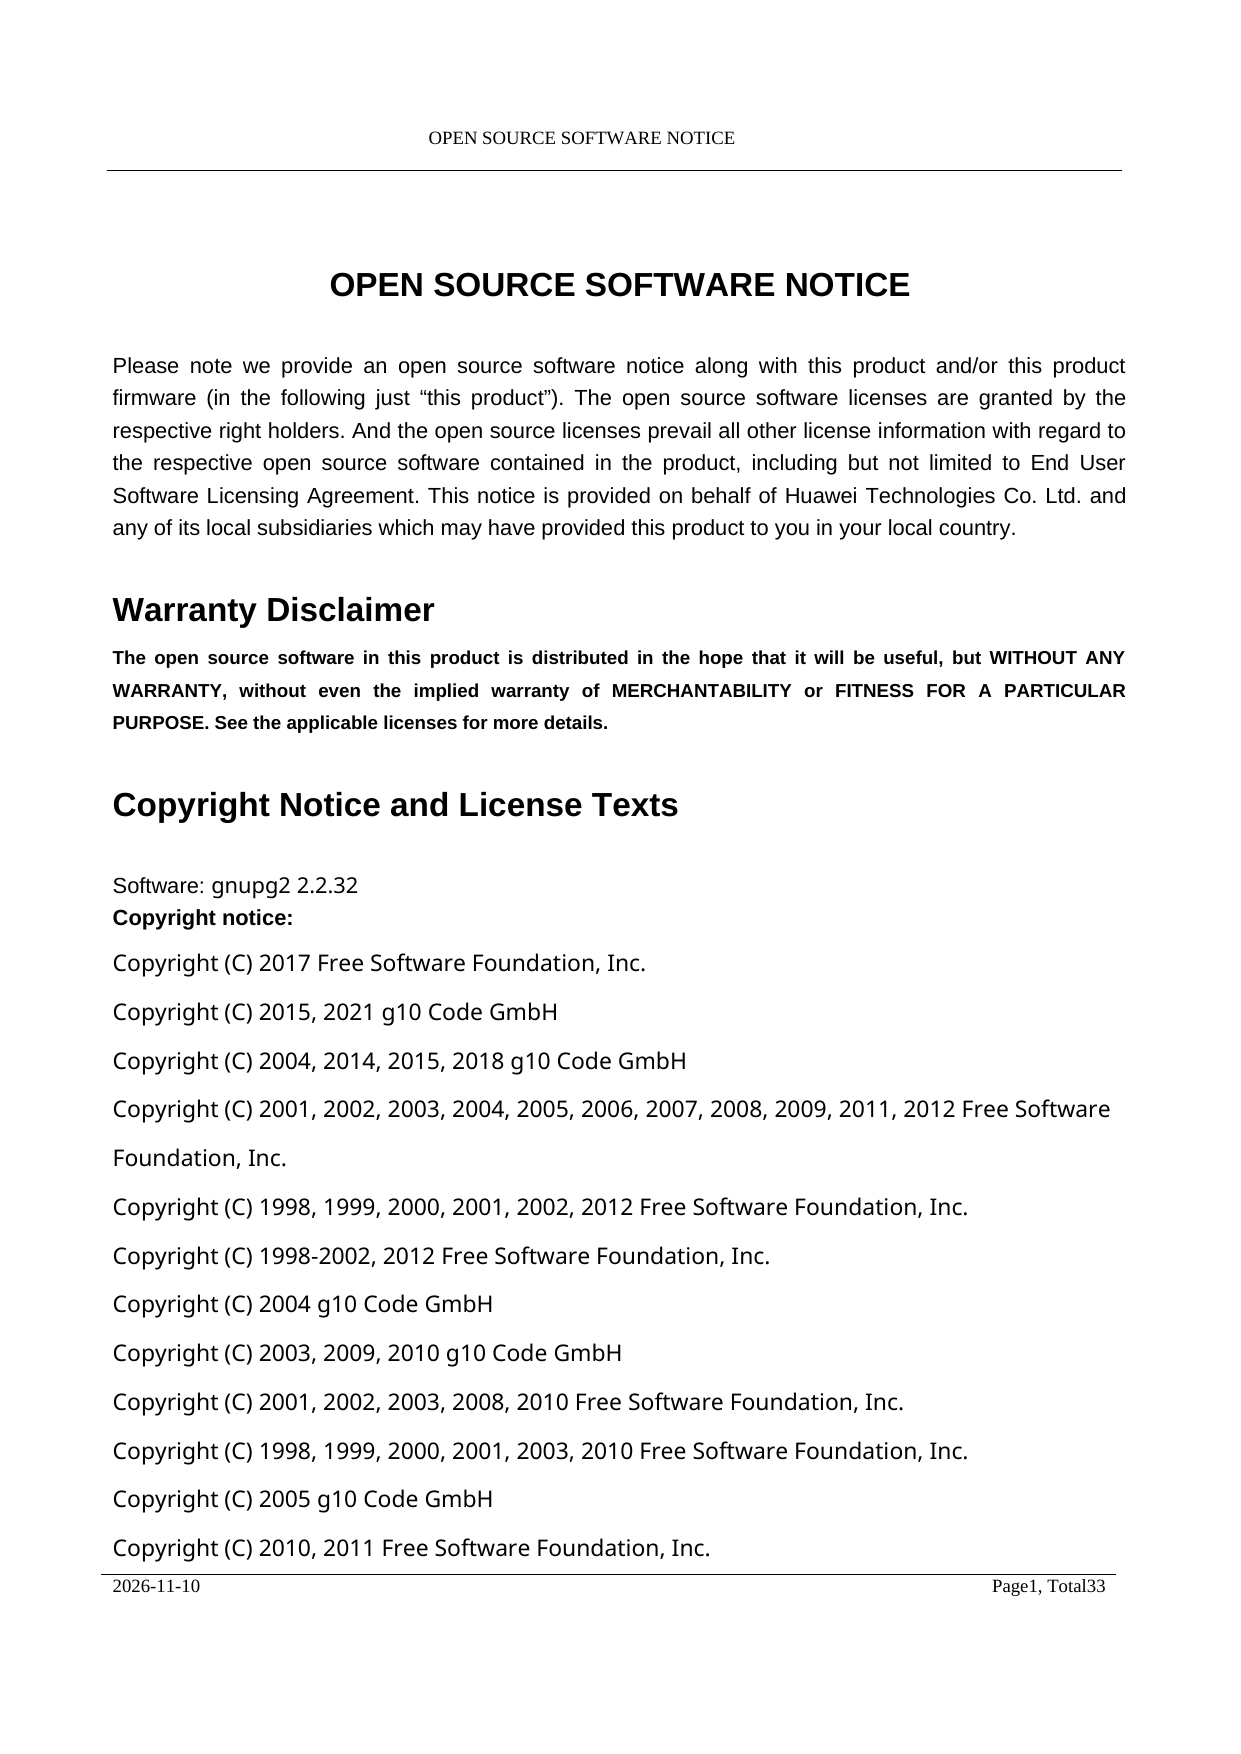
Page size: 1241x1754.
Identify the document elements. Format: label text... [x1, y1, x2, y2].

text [112, 947, 1128, 1564]
text OPEN SOURCE SOFTWARE NOTICE [112, 251, 1128, 316]
text Warranty Disclaimer [112, 576, 1128, 641]
text Copyright Notice and License Texts [112, 771, 1128, 836]
text The open source software in this product is distributed in the hope that it will be useful, but WITHOUT ANY WARRANTY, without even the implied warranty of MERCHANTABILITY or FITNESS FOR A PARTICULAR PURPOSE. See the applicable licenses for more details. [112, 641, 1128, 739]
text Software: gnupg2 2.2.32 [112, 869, 1128, 901]
text Please note we provide an open source software notice along with this product and/or this product firmware (in the following just “this product”). The open source software licenses are granted by the respective right holders. And the open source licenses prevail all other license information with regard to the respective open source software contained in the product, including but not limited to End User Software Licensing Agreement. This notice is provided on behalf of Huawei Technologies Co. Ltd. and any of its local subsidiaries which may have provided this product to you in your local country. [112, 349, 1128, 544]
text Copyright notice: [112, 901, 1128, 934]
